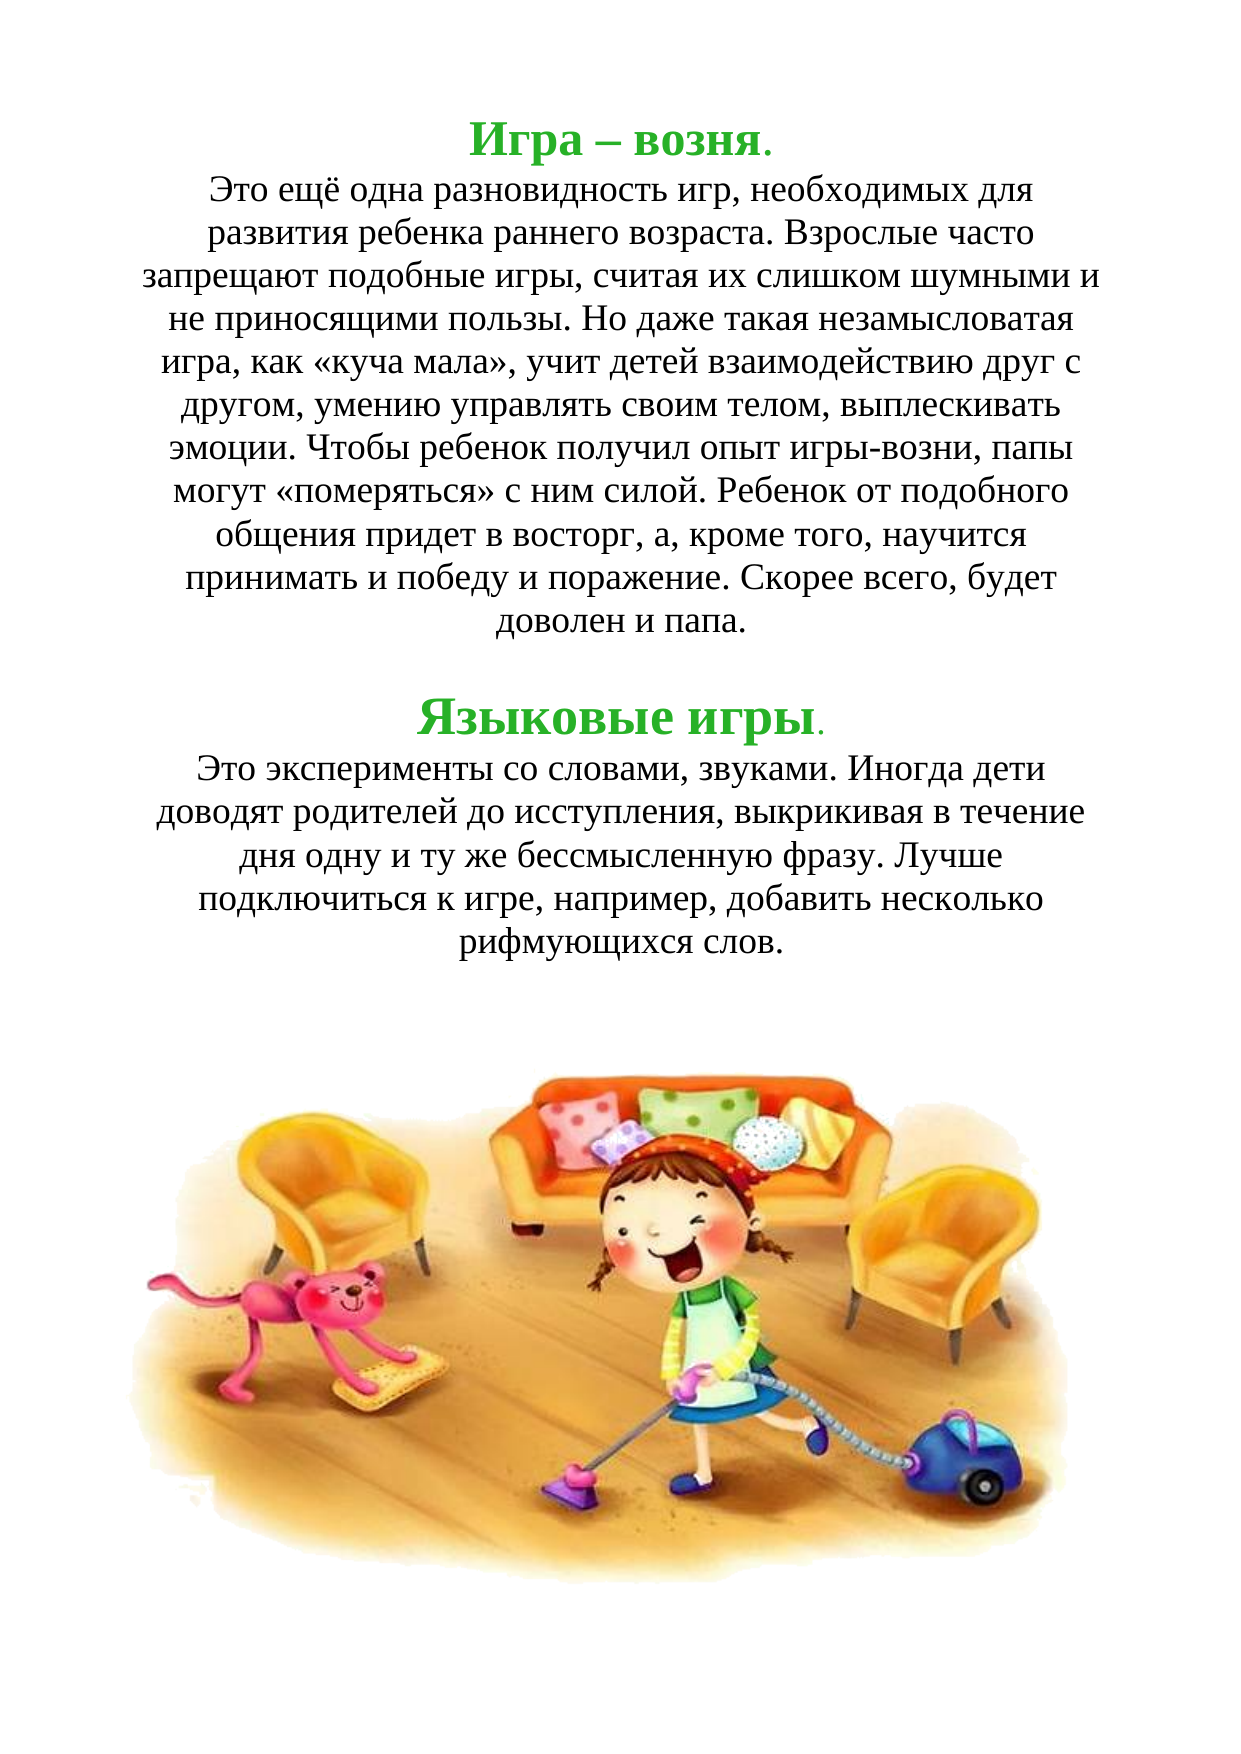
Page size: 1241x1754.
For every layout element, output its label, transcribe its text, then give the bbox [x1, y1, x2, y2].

text Игра – возня. [134, 108, 1109, 166]
text Это ещё одна разновидность игр, необходимых для развития ребенка раннего возраста. Взрослые часто запрещают подобные игры, считая их слишком шумными и не приносящими пользы. Но даже такая незамысловатая игра, как «куча мала», учит детей взаимодействию друг с другом, умению управлять своим телом, выплескивать эмоции. Чтобы ребенок получил опыт игры-возни, папы могут «померяться» с ним силой. Ребенок от подобного общения придет в восторг, а, кроме того, научится принимать и победу и поражение. Скорее всего, будет доволен и папа. [134, 166, 1109, 640]
picture [99, 935, 1119, 1699]
text Языковые игры. [134, 683, 1109, 746]
text Это эксперименты со словами, звуками. Иногда дети доводят родителей до исступления, выкрикивая в течение дня одну и ту же бессмысленную фразу. Лучше подключиться к игре, например, добавить несколько рифмующихся слов. [134, 746, 1109, 935]
